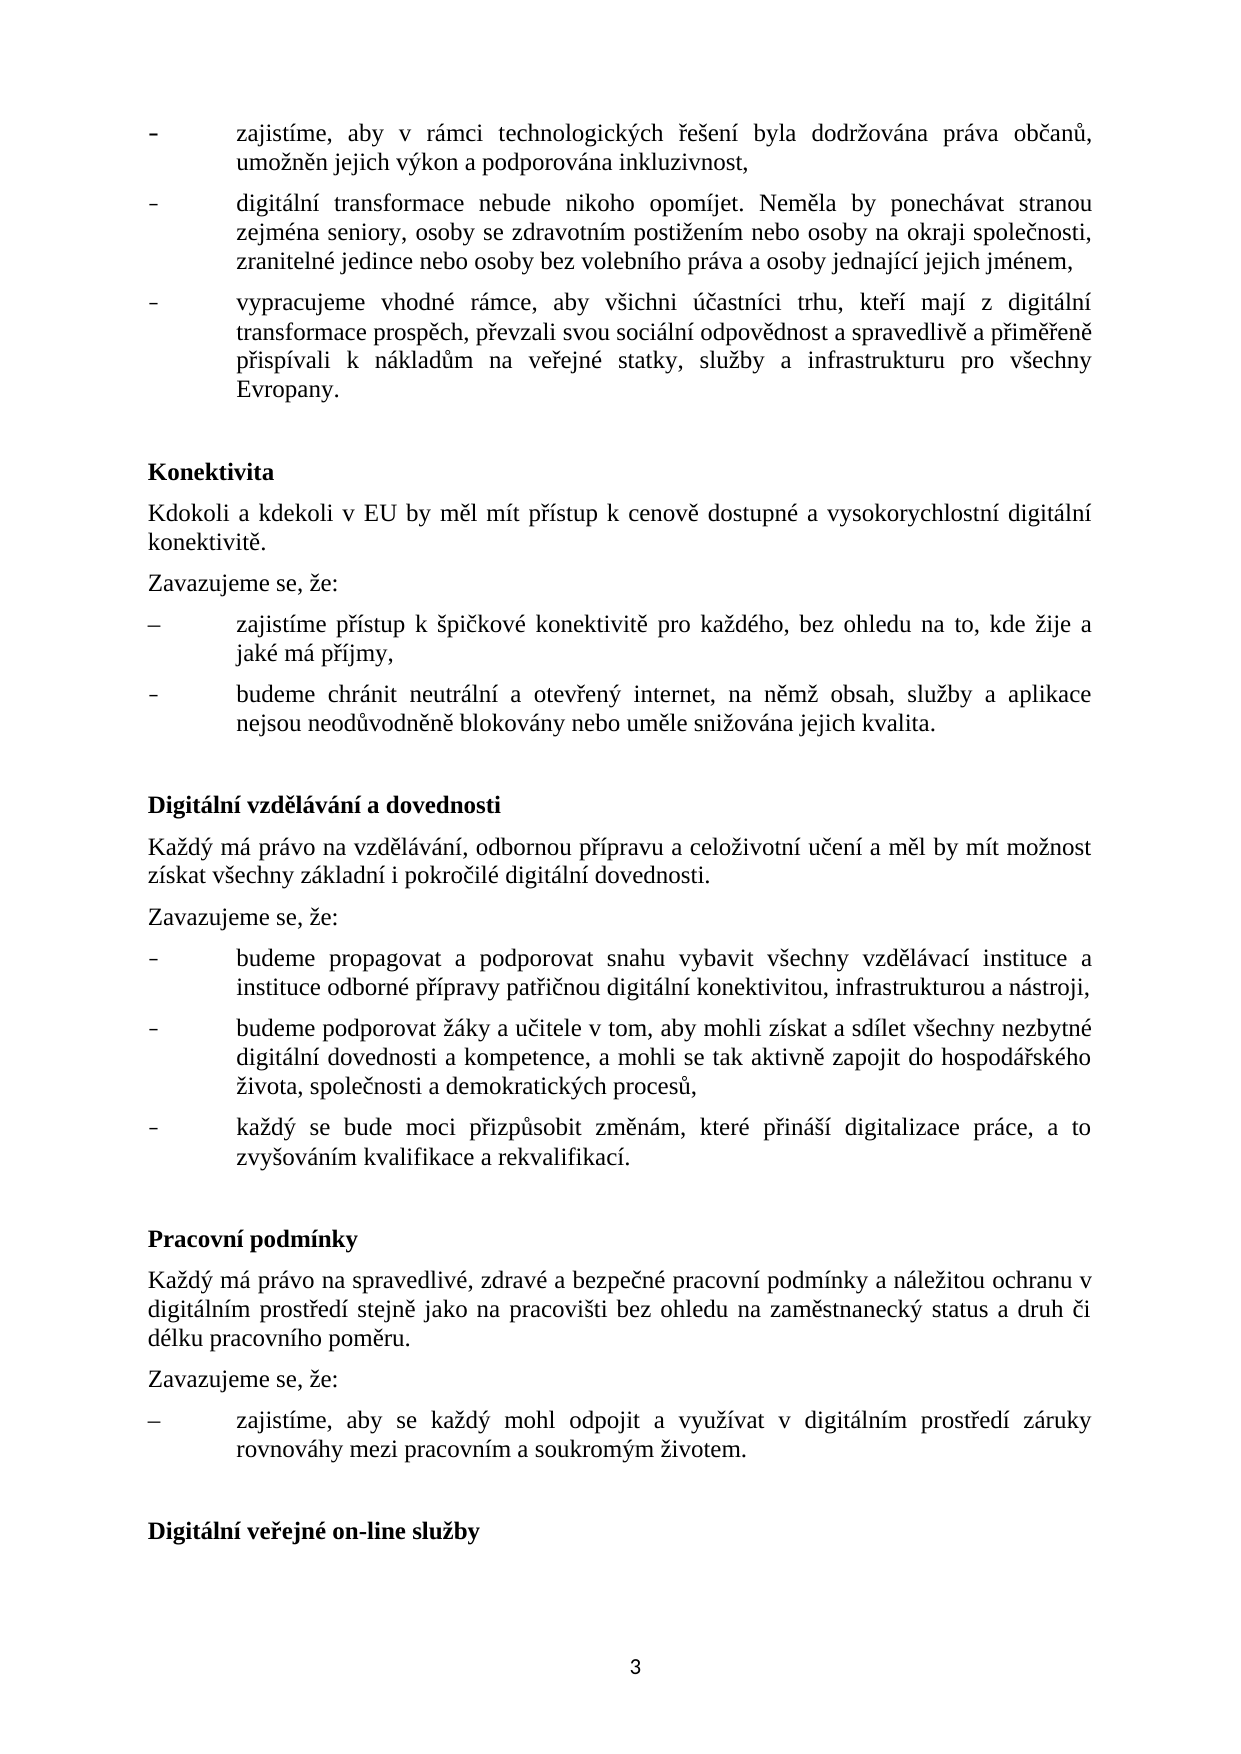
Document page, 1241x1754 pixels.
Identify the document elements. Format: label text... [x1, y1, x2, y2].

text Digitální veřejné on-line služby [148, 1516, 1093, 1544]
list zajistíme, aby v rámci technologických řešení byla dodržována práva občanů, umožněn jejich výkon a podporována inkluzivnost, [148, 118, 1093, 176]
text Zavazujeme se, že: [148, 902, 1093, 931]
list zajistíme přístup k špičkové konektivitě pro každého, bez ohledu na to, kde žije a jaké má příjmy, [148, 609, 1093, 667]
list každý se bude moci přizpůsobit změnám, které přináší digitalizace práce, a to zvyšováním kvalifikace a rekvalifikací. [148, 1112, 1093, 1170]
list budeme podporovat žáky a učitele v tom, aby mohli získat a sdílet všechny nezbytné digitální dovednosti a kompetence, a mohli se tak aktivně zapojit do hospodářského života, společnosti a demokratických procesů, [148, 1013, 1093, 1100]
list digitální transformace nebude nikoho opomíjet. Neměla by ponechávat stranou zejména seniory, osoby se zdravotním postižením nebo osoby na okraji společnosti, zranitelné jedince nebo osoby bez volebního práva a osoby jednající jejich jménem, [148, 188, 1093, 275]
text Zavazujeme se, že: [148, 568, 1093, 597]
text Pracovní podmínky [148, 1224, 1093, 1253]
text Kdokoli a kdekoli v EU by měl mít přístup k cenově dostupné a vysokorychlostní digitální konektivitě. [148, 498, 1093, 555]
list budeme chránit neutrální a otevřený internet, na němž obsah, služby a aplikace nejsou neodůvodněně blokovány nebo uměle snižována jejich kvalita. [148, 679, 1093, 737]
text Každý má právo na vzdělávání, odbornou přípravu a celoživotní učení a měl by mít možnost získat všechny základní i pokročilé digitální dovednosti. [148, 832, 1093, 889]
text Konektivita [148, 457, 1093, 485]
text Každý má právo na spravedlivé, zdravé a bezpečné pracovní podmínky a náležitou ochranu v digitálním prostředí stejně jako na pracovišti bez ohledu na zaměstnanecký status a druh či délku pracovního poměru. [148, 1265, 1093, 1352]
list vypracujeme vhodné rámce, aby všichni účastníci trhu, kteří mají z digitální transformace prospěch, převzali svou sociální odpovědnost a spravedlivě a přiměřeně přispívali k nákladům na veřejné statky, služby a infrastrukturu pro všechny Evropany. [148, 287, 1093, 403]
text Zavazujeme se, že: [148, 1364, 1093, 1393]
text Digitální vzdělávání a dovednosti [148, 791, 1093, 819]
list zajistíme, aby se každý mohl odpojit a využívat v digitálním prostředí záruky rovnováhy mezi pracovním a soukromým životem. [148, 1405, 1093, 1463]
list budeme propagovat a podporovat snahu vybavit všechny vzdělávací instituce a instituce odborné přípravy patřičnou digitální konektivitou, infrastrukturou a nástroji, [148, 943, 1093, 1001]
